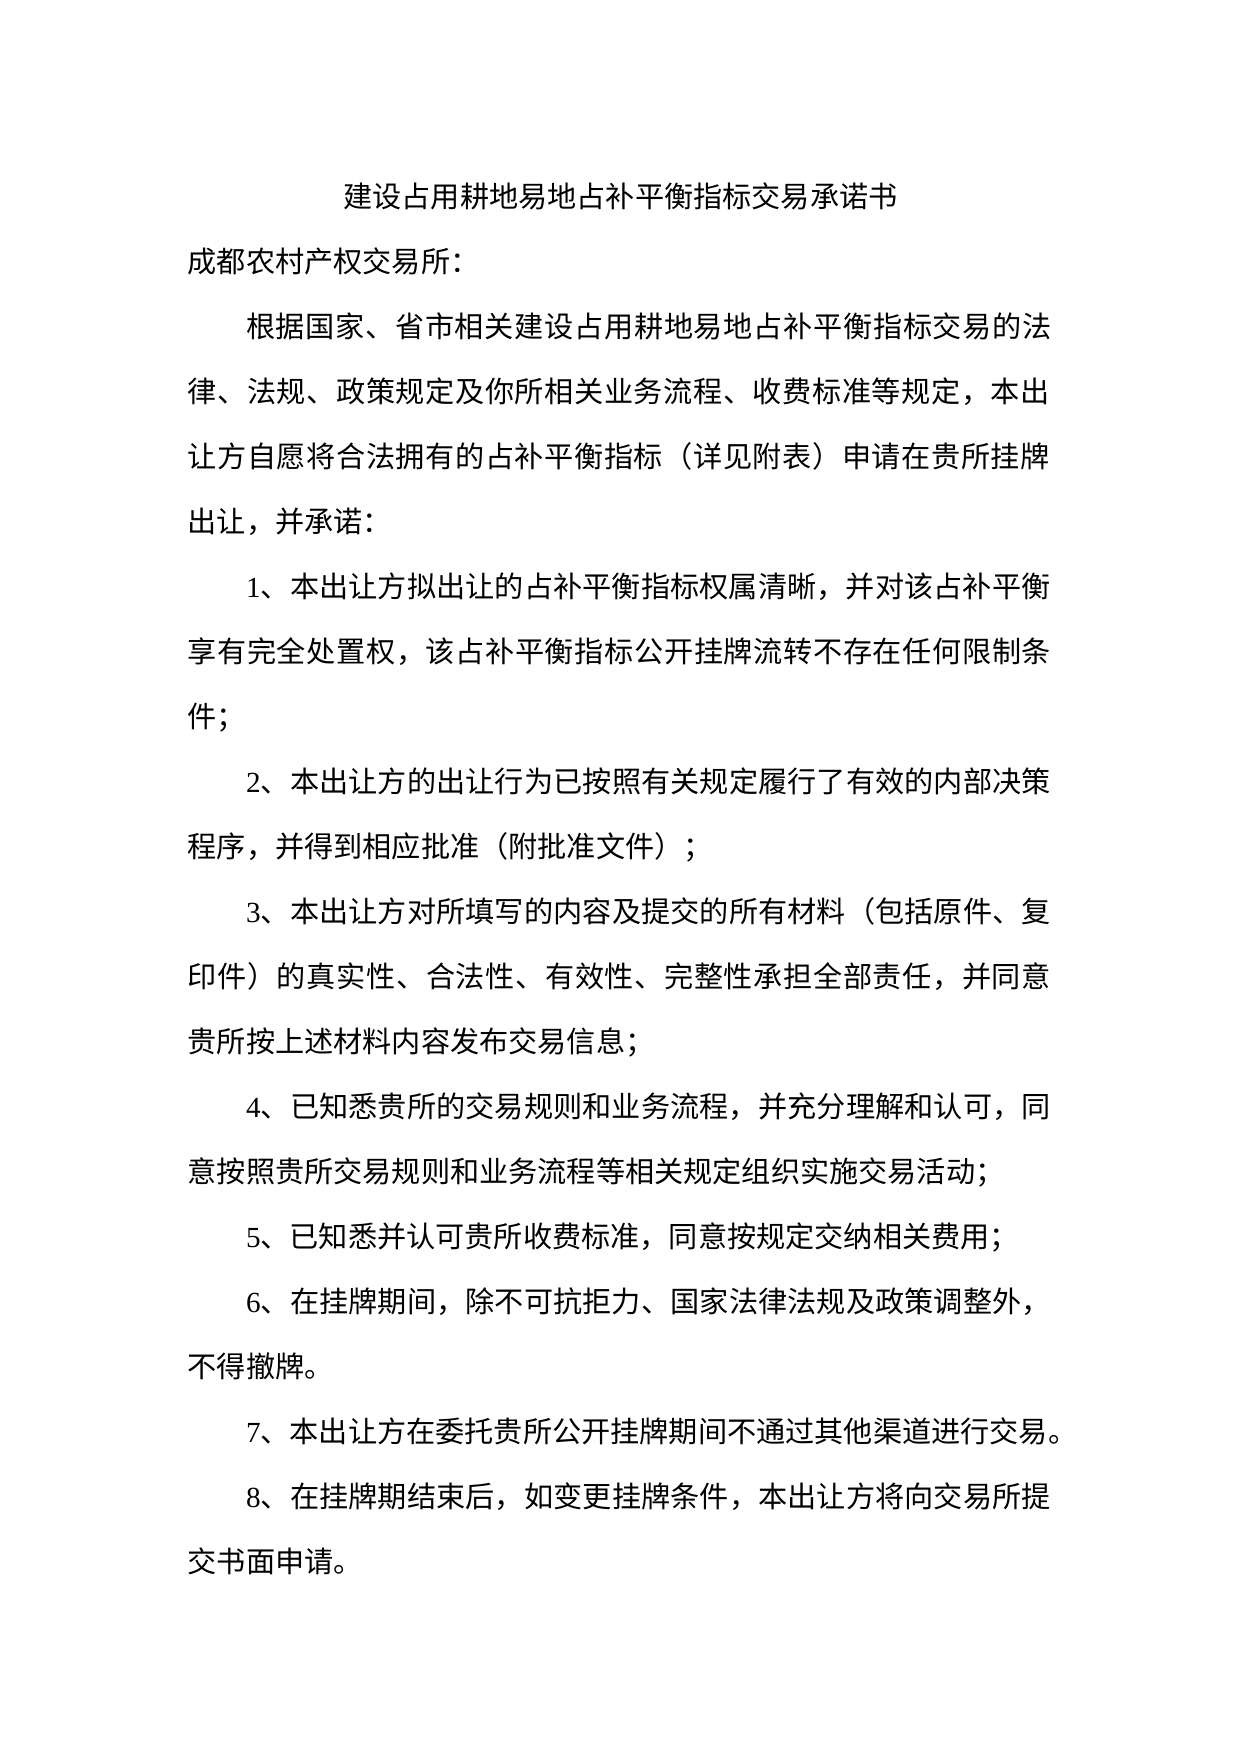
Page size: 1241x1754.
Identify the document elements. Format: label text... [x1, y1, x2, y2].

text 5、已知悉并认可贵所收费标准，同意按规定交纳相关费用； [187, 1202, 1053, 1267]
text 1、本出让方拟出让的占补平衡指标权属清晰，并对该占补平衡享有完全处置权，该占补平衡指标公开挂牌流转不存在任何限制条件； [187, 552, 1053, 747]
text 4、已知悉贵所的交易规则和业务流程，并充分理解和认可，同意按照贵所交易规则和业务流程等相关规定组织实施交易活动； [187, 1072, 1053, 1202]
text 2、本出让方的出让行为已按照有关规定履行了有效的内部决策程序，并得到相应批准（附批准文件）； [187, 747, 1053, 877]
text 8、在挂牌期结束后，如变更挂牌条件，本出让方将向交易所提交书面申请。 [187, 1462, 1053, 1592]
text 成都农村产权交易所： [187, 227, 1053, 292]
text 建设占用耕地易地占补平衡指标交易承诺书 [187, 162, 1053, 227]
text 根据国家、省市相关建设占用耕地易地占补平衡指标交易的法律、法规、政策规定及你所相关业务流程、收费标准等规定，本出让方自愿将合法拥有的占补平衡指标（详见附表）申请在贵所挂牌出让，并承诺： [187, 292, 1053, 552]
text 6、在挂牌期间，除不可抗拒力、国家法律法规及政策调整外，不得撤牌。 [187, 1267, 1053, 1397]
text 7、本出让方在委托贵所公开挂牌期间不通过其他渠道进行交易。 [187, 1397, 1053, 1462]
text 3、本出让方对所填写的内容及提交的所有材料（包括原件、复印件）的真实性、合法性、有效性、完整性承担全部责任，并同意贵所按上述材料内容发布交易信息； [187, 877, 1053, 1072]
